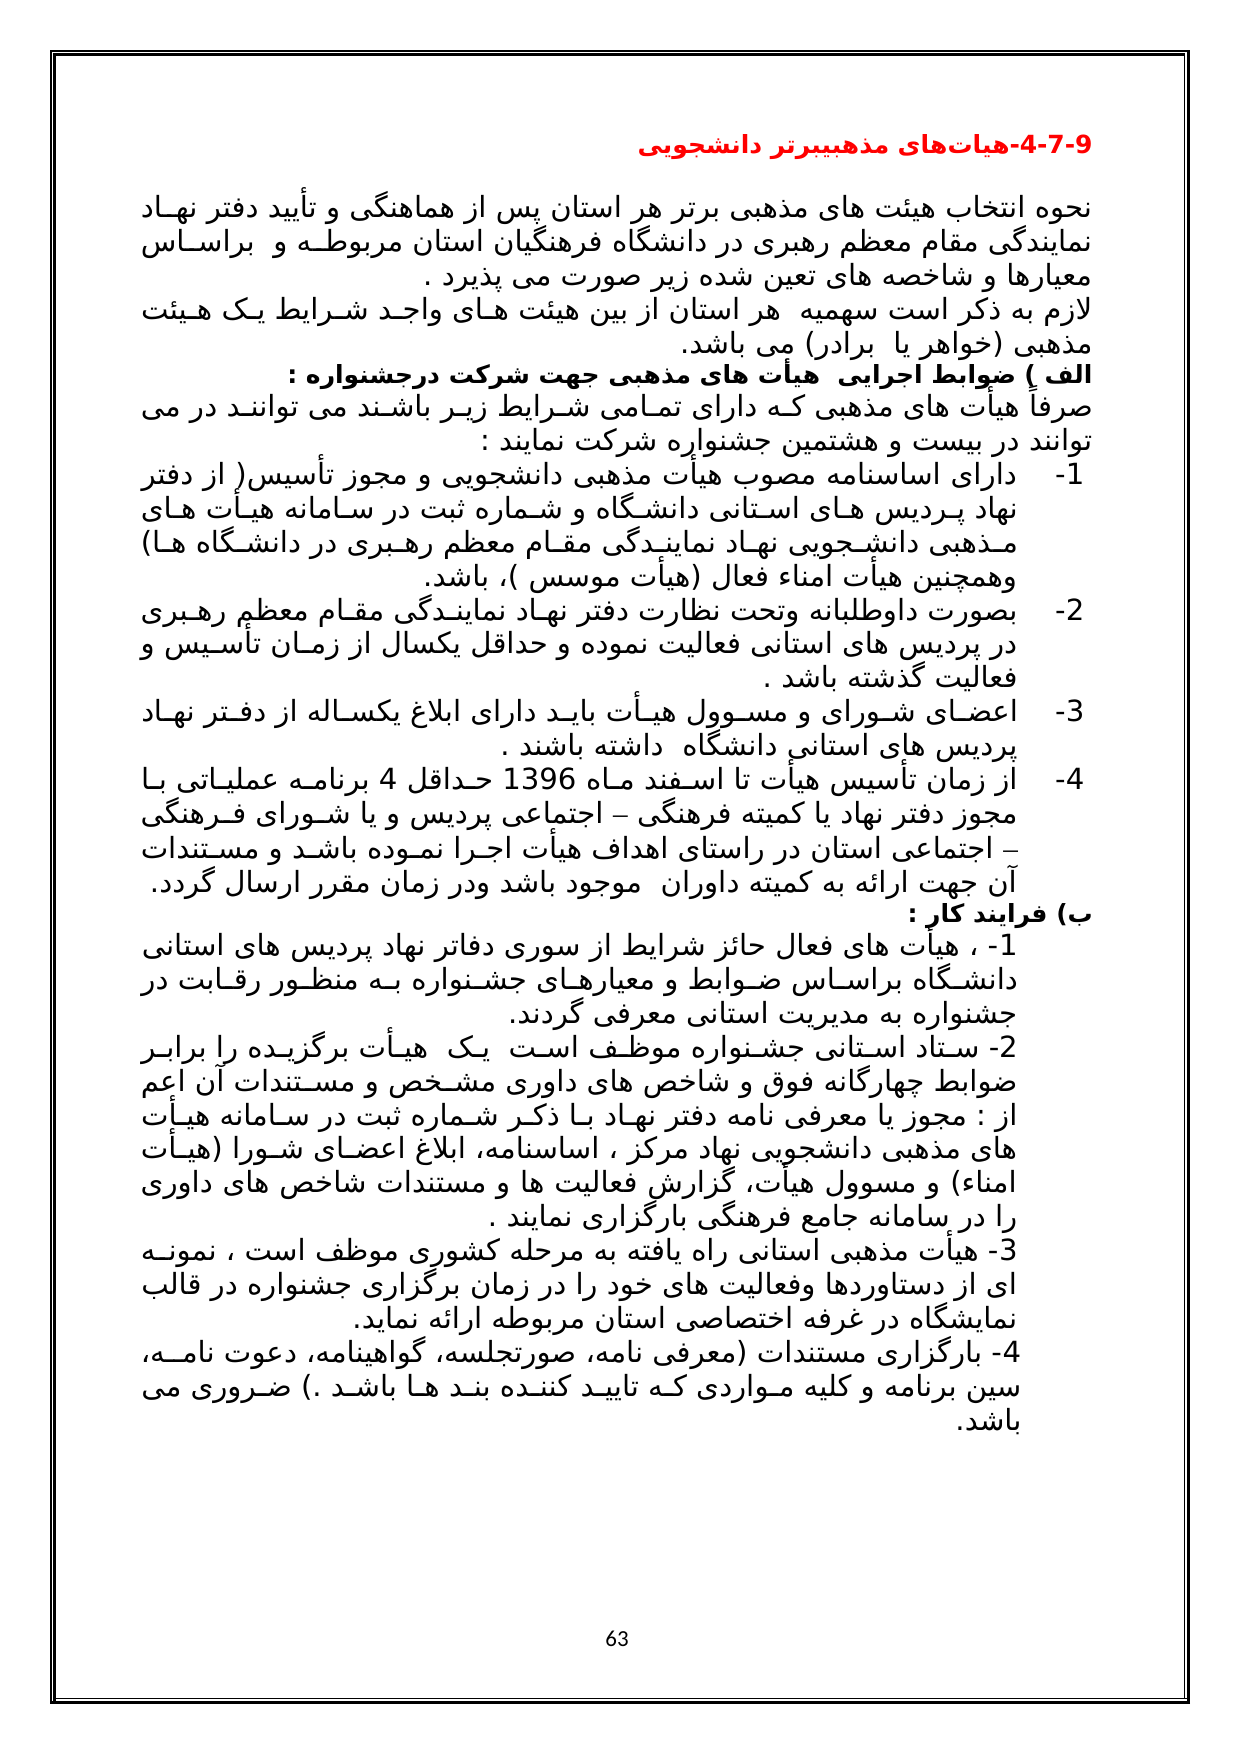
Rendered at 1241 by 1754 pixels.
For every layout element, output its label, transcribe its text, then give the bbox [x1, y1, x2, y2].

text 4- بارگزاری مستندات (معرفی نامه، صورتجلسه، گواهینامه، دعوت نامه، سین برنامه و کلیه مواردی که تایید کننده بند ها باشد .) ضروری می باشد. [141, 1336, 1021, 1437]
list دارای اساسنامه مصوب هیأت مذهبی دانشجویی و مجوز تأسیس( از دفتر نهاد پردیس های استانی دانشگاه و شماره ثبت در سامانه هیأت های مذهبی دانشجویی نهاد نمایندگی مقام معظم رهبری در دانشگاه ها) وهمچنین هیأت امناء فعال (هیأت موسس )، باشد. [141, 457, 1055, 593]
text 4-7-9-هیات‌های مذهبیبرتر دانشجویی [141, 130, 1093, 159]
list بصورت داوطلبانه وتحت نظارت دفتر نهاد نمایندگی مقام معظم رهبری در پردیس های استانی فعالیت نموده و حداقل یکسال از زمان تأسیس و فعالیت گذشته باشد . [141, 593, 1055, 695]
text نحوه انتخاب هیئت های مذهبی برتر هر استان پس از هماهنگی و تأیید دفتر نهاد نمایندگی مقام معظم رهبری در دانشگاه فرهنگیان استان مربوطه و براساس معیارها و شاخصه های تعین شده زیر صورت می پذیرد . [141, 190, 1093, 292]
list از زمان تأسیس هیأت تا اسفند ماه 1396 حداقل 4 برنامه عملیاتی با مجوز دفتر نهاد یا کمیته فرهنگی – اجتماعی پردیس و یا شورای فرهنگی – اجتماعی استان در راستای اهداف هیأت اجرا نموده باشد و مستندات آن جهت ارائه به کمیته داوران موجود باشد ودر زمان مقرر ارسال گردد. [141, 763, 1055, 899]
text 1- ، هیأت های فعال حائز شرایط از سوری دفاتر نهاد پردیس های استانی دانشگاه براساس ضوابط و معیارهای جشنواره به منظور رقابت در جشنواره به مدیریت استانی معرفی گردند. [141, 928, 1018, 1030]
text 3- هیأت مذهبی استانی راه یافته به مرحله کشوری موظف است ، نمونه ای از دستاوردها وفعالیت های خود را در زمان برگزاری جشنواره در قالب نمایشگاه در غرفه اختصاصی استان مربوطه ارائه نماید. [141, 1234, 1018, 1336]
text صرفاً هیأت های مذهبی که دارای تمامی شرایط زیر باشند می توانند در می توانند در بیست و هشتمین جشنواره شرکت نمایند : [141, 389, 1093, 457]
text 2- ستاد استانی جشنواره موظف است یک هیأت برگزیده را برابر ضوابط چهارگانه فوق و شاخص های داوری مشخص و مستندات آن اعم از : مجوز یا معرفی نامه دفتر نهاد با ذکر شماره ثبت در سامانه هیأت های مذهبی دانشجویی نهاد مرکز ، اساسنامه، ابلاغ اعضای شورا (هیأت امناء) و مسوول هیأت، گزارش فعالیت ها و مستندات شاخص های داوری را در سامانه جامع فرهنگی بارگزاری نمایند . [141, 1030, 1018, 1234]
list اعضای شورای و مسوول هیأت باید دارای ابلاغ یکساله از دفتر نهاد پردیس های استانی دانشگاه داشته باشند . [141, 695, 1055, 763]
text الف ) ضوابط اجرایی هیأت های مذهبی جهت شرکت درجشنواره : [141, 360, 1093, 389]
text ب) فرایند کار : [141, 899, 1093, 928]
text لازم به ذکر است سهمیه هر استان از بین هیئت های واجد شرایط یک هیئت مذهبی (خواهر یا برادر) می باشد. [141, 292, 1093, 360]
